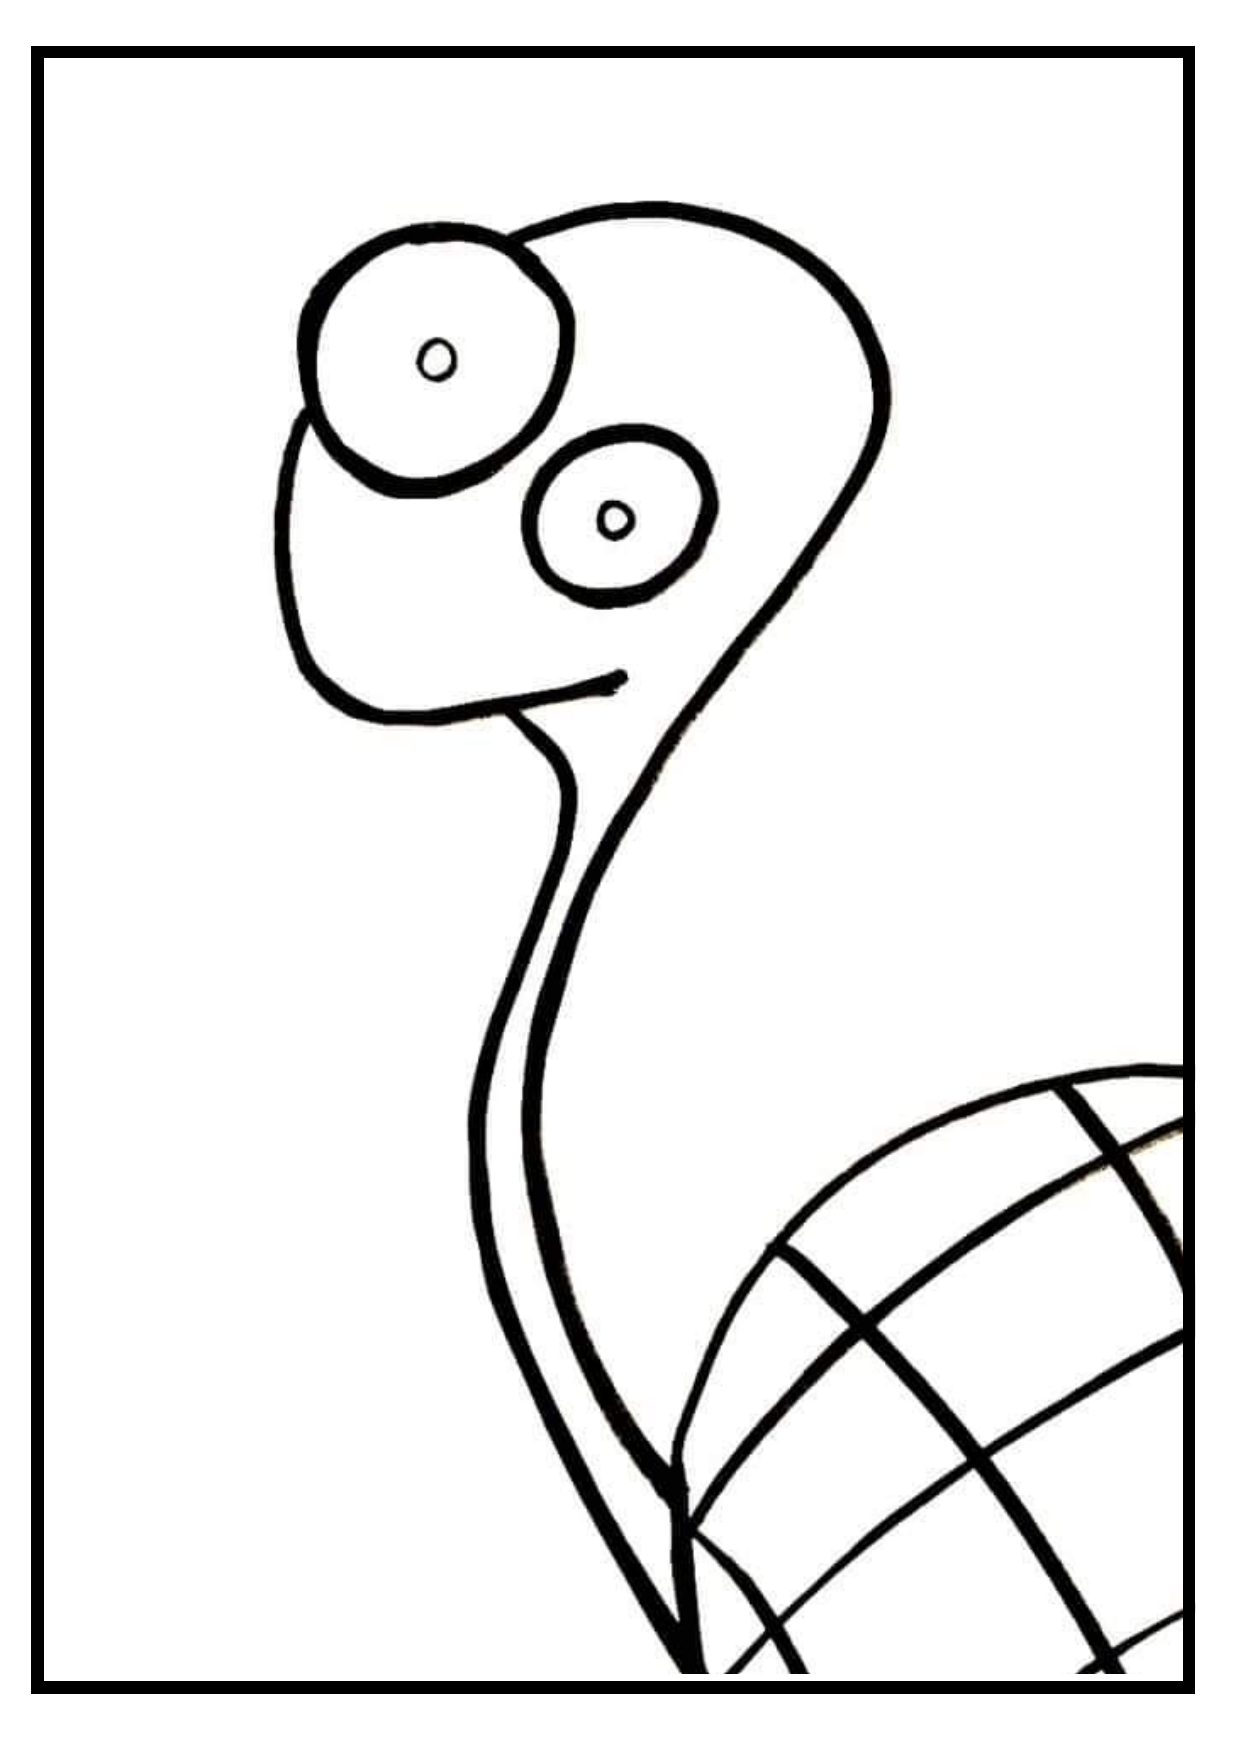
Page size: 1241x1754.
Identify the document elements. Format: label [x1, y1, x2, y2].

picture [58, 65, 1183, 1674]
